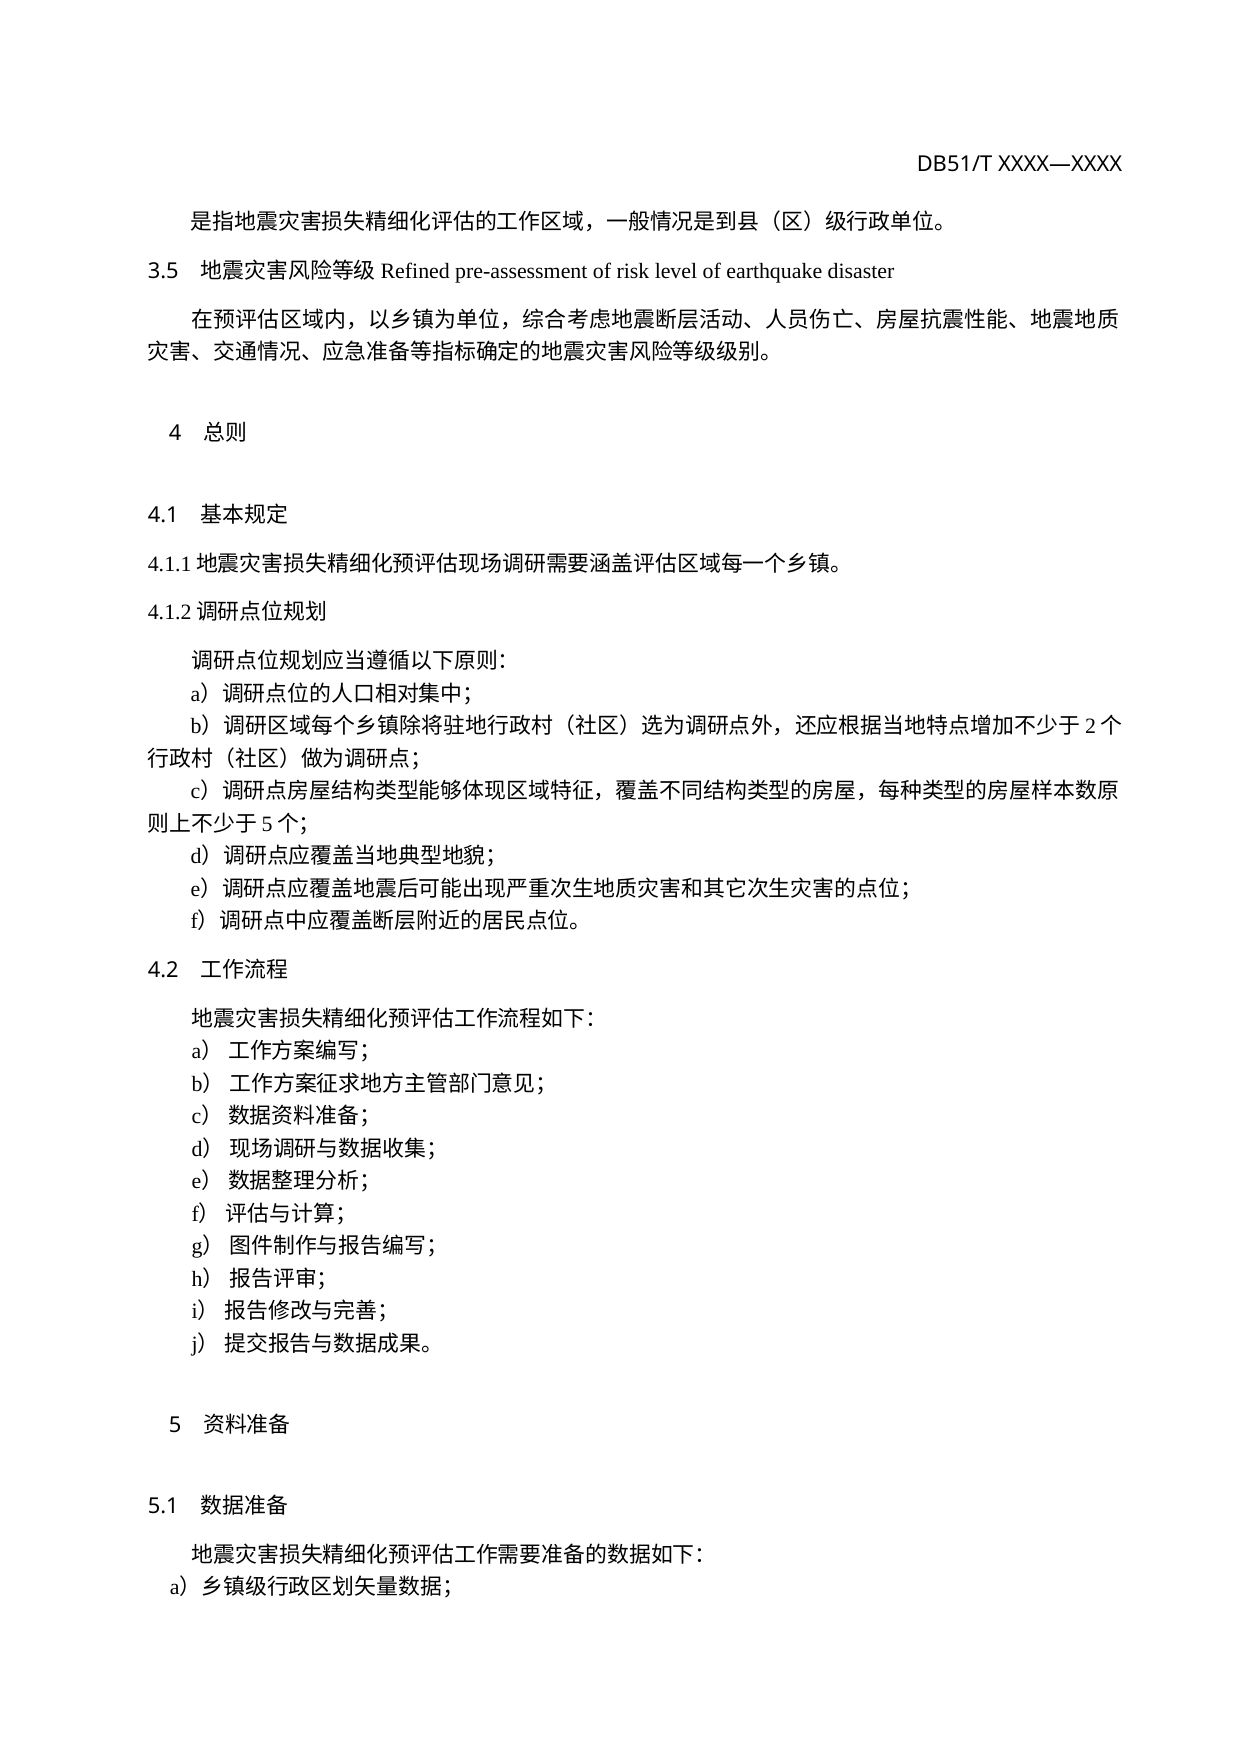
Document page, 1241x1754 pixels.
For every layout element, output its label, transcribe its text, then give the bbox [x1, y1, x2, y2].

list 基本规定 [148, 496, 1122, 529]
text a）调研点位的人口相对集中； [148, 675, 1122, 708]
list 工作方案编写； [148, 1033, 1122, 1065]
text b）调研区域每个乡镇除将驻地行政村（社区）选为调研点外，还应根据当地特点增加不少于2个行政村（社区）做为调研点； [148, 708, 1122, 773]
text j） 提交报告与数据成果。 [148, 1325, 1122, 1358]
text f）调研点中应覆盖断层附近的居民点位。 [148, 903, 1122, 935]
text 是指地震灾害损失精细化评估的工作区域，一般情况是到县（区）级行政单位。 [148, 204, 1122, 236]
list 资料准备 [148, 1406, 1122, 1439]
text e） 数据整理分析； [148, 1163, 1122, 1195]
text c）调研点房屋结构类型能够体现区域特征，覆盖不同结构类型的房屋，每种类型的房屋样本数原则上不少于5个； [148, 773, 1122, 838]
text f） 评估与计算； [148, 1195, 1122, 1228]
text 在预评估区域内，以乡镇为单位，综合考虑地震断层活动、人员伤亡、房屋抗震性能、地震地质灾害、交通情况、应急准备等指标确定的地震灾害风险等级级别。 [148, 301, 1122, 366]
list 数据准备 [148, 1488, 1122, 1520]
list 地震灾害风险等级 Refined pre-assessment of risk level of earthquake disaster [148, 253, 1122, 285]
text 调研点位规划应当遵循以下原则： [148, 643, 1122, 675]
text i） 报告修改与完善； [148, 1293, 1122, 1325]
list 总则 [148, 415, 1122, 448]
text g） 图件制作与报告编写； [148, 1228, 1122, 1260]
list 工作流程 [148, 951, 1122, 984]
text c） 数据资料准备； [148, 1098, 1122, 1130]
text 4.1.2调研点位规划 [148, 594, 1122, 626]
text 4.1.1地震灾害损失精细化预评估现场调研需要涵盖评估区域每一个乡镇。 [148, 545, 1122, 578]
text d） 现场调研与数据收集； [148, 1130, 1122, 1163]
list a）乡镇级行政区划矢量数据； [148, 1569, 1122, 1601]
text h） 报告评审； [148, 1260, 1122, 1293]
text d）调研点应覆盖当地典型地貌； [148, 838, 1122, 870]
text b） 工作方案征求地方主管部门意见； [148, 1065, 1122, 1098]
text e）调研点应覆盖地震后可能出现严重次生地质灾害和其它次生灾害的点位； [148, 870, 1122, 903]
text 地震灾害损失精细化预评估工作需要准备的数据如下： [148, 1536, 1122, 1569]
text 地震灾害损失精细化预评估工作流程如下： [148, 1000, 1122, 1033]
